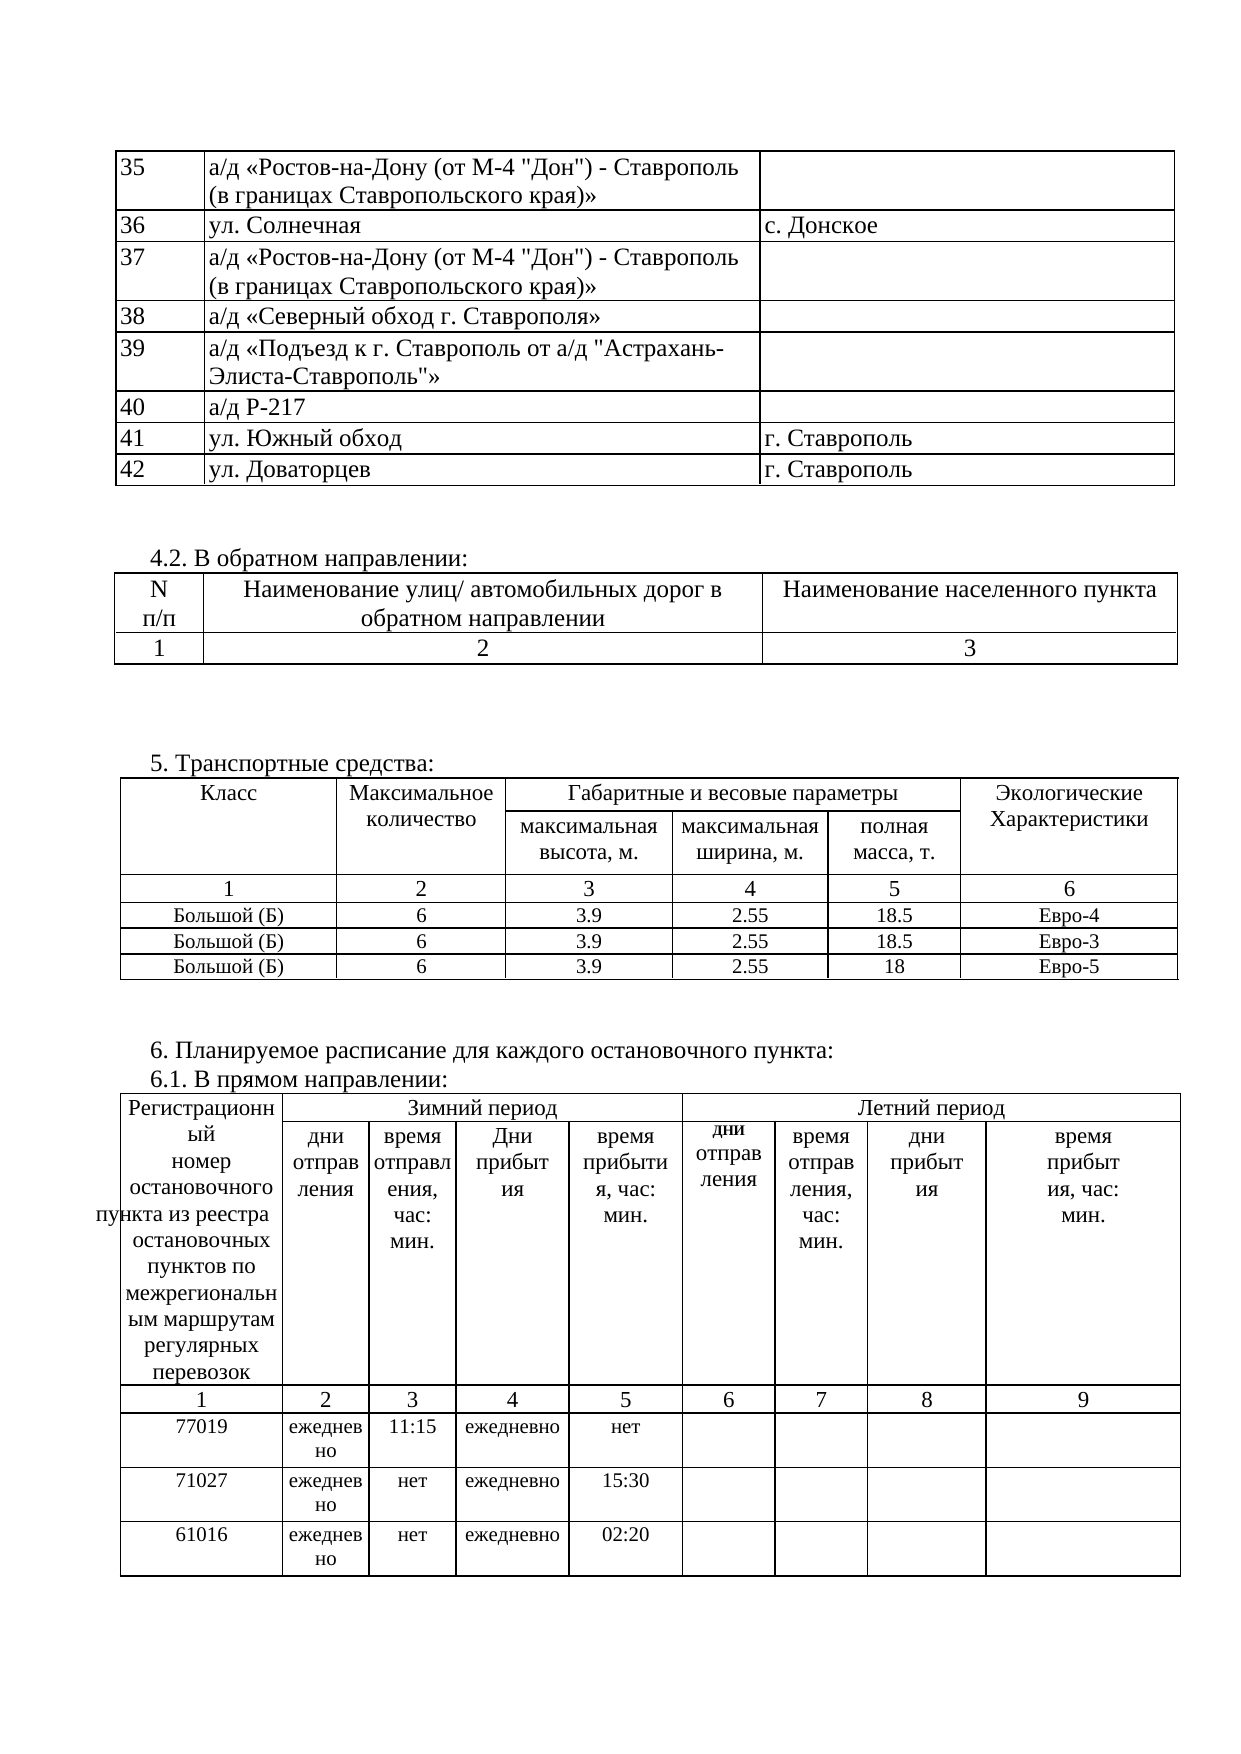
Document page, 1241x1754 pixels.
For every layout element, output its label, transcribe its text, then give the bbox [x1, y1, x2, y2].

table_header Зимний период [283, 1094, 682, 1121]
table_header N п/п [115, 574, 203, 631]
table_cell [683, 1414, 774, 1466]
table_cell г. Ставрополь [761, 455, 1174, 484]
table_cell нет [370, 1468, 455, 1521]
table_cell ежедневно [457, 1522, 568, 1575]
table_cell дни отправ ления [283, 1122, 368, 1384]
table_cell [761, 301, 1174, 331]
table_cell 3 [370, 1386, 455, 1412]
table_cell [987, 1522, 1180, 1575]
table_cell [761, 242, 1174, 299]
table_header Летний период [683, 1094, 1180, 1121]
table_cell [761, 152, 1174, 209]
table_header Габаритные и весовые параметры [506, 779, 960, 810]
table_cell 36 [117, 211, 204, 241]
table_cell [868, 1522, 985, 1575]
table_cell 3.9 [506, 929, 672, 953]
table_cell [776, 1468, 867, 1521]
table_cell 2.55 [673, 929, 827, 953]
table_cell [776, 1522, 867, 1575]
table_cell ежедневно [283, 1414, 368, 1466]
table_cell 7 [776, 1386, 867, 1412]
table_cell ул. Южный обход [205, 423, 759, 453]
table_cell Евро-3 [961, 929, 1177, 953]
text 4.2. В обратном направлении: [150, 543, 1090, 572]
table_cell [868, 1468, 985, 1521]
table_cell Большой (Б) [121, 955, 336, 978]
table_cell 1 [121, 1386, 282, 1412]
table_cell 5 [829, 875, 960, 902]
table_cell 3 [763, 631, 1177, 663]
table_cell [776, 1414, 867, 1466]
table_cell [987, 1414, 1180, 1466]
table_cell 4 [457, 1386, 568, 1412]
table_cell ежедневно [457, 1414, 568, 1466]
table_cell 2.55 [673, 903, 827, 927]
table_cell ежедневно [457, 1468, 568, 1521]
table_cell 18.5 [829, 903, 960, 927]
table_cell максимальная высота, м. [506, 812, 672, 874]
table_cell 18 [829, 955, 960, 978]
table_cell максимальная ширина, м. [673, 812, 827, 874]
table_cell Большой (Б) [121, 903, 336, 927]
table_cell 5 [570, 1386, 682, 1412]
table_cell 4 [673, 875, 827, 902]
table_cell [868, 1414, 985, 1466]
table_cell 2.55 [673, 955, 827, 978]
table_cell время отправ ления, час: мин. [776, 1122, 867, 1384]
table_cell Дни прибыт ия [457, 1122, 568, 1384]
table_cell 41 [117, 423, 204, 453]
table_cell 2 [337, 875, 505, 902]
table_cell 3 [506, 875, 672, 902]
table_cell 18.5 [829, 929, 960, 953]
table_cell 02:20 [570, 1522, 682, 1575]
table_cell ул. Солнечная [205, 211, 759, 241]
table_cell 39 [117, 333, 204, 390]
table_cell а/д Р-217 [205, 392, 759, 422]
table_cell ежедневно [283, 1468, 368, 1521]
table_cell ул. Доваторцев [205, 455, 759, 484]
table_cell 3.9 [506, 903, 672, 927]
table_header Максимальное количество [337, 779, 505, 874]
table_cell 6 [337, 929, 505, 953]
table_cell 37 [117, 242, 204, 299]
table_cell дни прибыт ия [868, 1122, 985, 1384]
table_cell [683, 1468, 774, 1521]
table_header Экологические Характеристики [961, 779, 1177, 874]
table_cell [761, 392, 1174, 422]
table_cell Большой (Б) [121, 929, 336, 953]
table_cell 77019 [121, 1414, 282, 1466]
table_cell с. Донское [761, 211, 1174, 241]
table_cell Евро-4 [961, 903, 1177, 927]
table_header Наименование улиц/ автомобильных дорог в обратном направлении [204, 574, 762, 631]
table_cell [987, 1468, 1180, 1521]
table_cell 35 [117, 152, 204, 209]
table_cell 6 [337, 955, 505, 978]
table_cell 8 [868, 1386, 985, 1412]
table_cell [205, 242, 759, 299]
table_cell 42 [117, 455, 204, 484]
table_cell 6 [683, 1386, 774, 1412]
text 6.1. В прямом направлении: [150, 1064, 1090, 1093]
table_cell полная масса, т. [829, 812, 960, 874]
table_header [121, 1094, 282, 1384]
table_cell время прибыт ия, час: мин. [987, 1122, 1180, 1384]
table_cell 38 [117, 301, 204, 331]
table_cell ДНИ отправ ления [683, 1122, 774, 1384]
table_cell 1 [115, 633, 203, 663]
table_cell время прибыти я, час: мин. [570, 1122, 682, 1384]
table_header Класс [121, 779, 336, 874]
table_cell 11:15 [370, 1414, 455, 1466]
table_cell 6 [961, 875, 1177, 902]
table_cell 71027 [121, 1468, 282, 1521]
text 5. Транспортные средства: [150, 748, 1090, 777]
text 6. Планируемое расписание для каждого остановочного пункта: [150, 1035, 1090, 1064]
table_cell ежедневно [283, 1522, 368, 1575]
table_cell 3.9 [506, 955, 672, 978]
table_cell нет [570, 1414, 682, 1466]
table_cell [683, 1522, 774, 1575]
table_cell 40 [117, 392, 204, 422]
table_cell 61016 [121, 1522, 282, 1575]
table_cell а/д «Подъезд к г. Ставрополь от а/д "Астрахань-Элиста-Ставрополь"» [205, 333, 759, 390]
table_cell 2 [283, 1386, 368, 1412]
table_header Наименование населенного пункта [763, 574, 1177, 631]
table_cell 15:30 [570, 1468, 682, 1521]
table_cell [761, 333, 1174, 390]
table_cell время отправл ения, час: мин. [370, 1122, 455, 1384]
table_cell а/д «Северный обход г. Ставрополя» [205, 301, 759, 331]
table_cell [205, 152, 759, 209]
table_cell 1 [121, 875, 336, 902]
table_cell г. Ставрополь [761, 423, 1174, 453]
table_cell нет [370, 1522, 455, 1575]
table_cell 6 [337, 903, 505, 927]
table_cell 2 [204, 633, 762, 663]
table_cell Евро-5 [961, 955, 1177, 978]
table_cell 9 [987, 1386, 1180, 1412]
